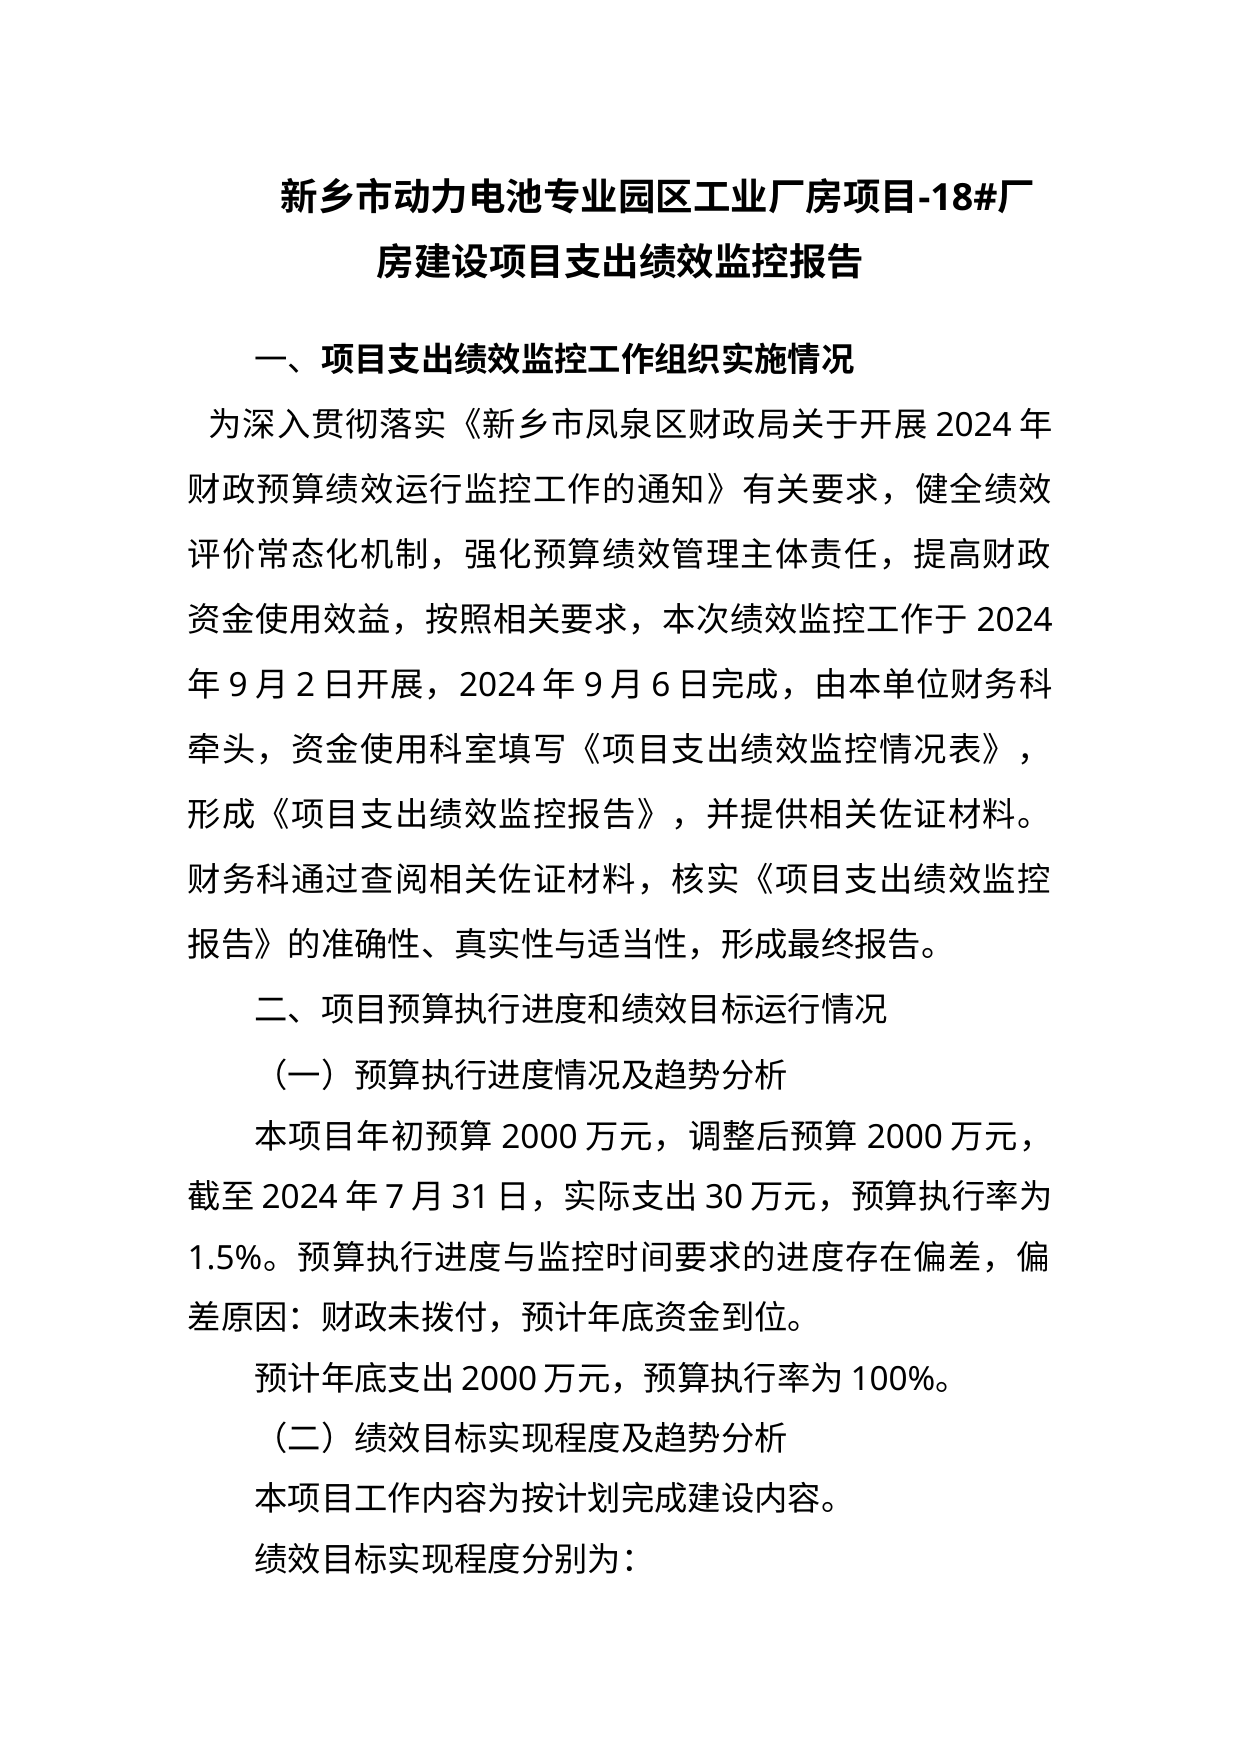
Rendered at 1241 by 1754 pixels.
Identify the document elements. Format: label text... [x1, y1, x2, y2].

text 一、项目支出绩效监控工作组织实施情况 [187, 324, 1053, 389]
text 为深入贯彻落实《新乡市凤泉区财政局关于开展2024年财政预算绩效运行监控工作的通知》有关要求，健全绩效评价常态化机制，强化预算绩效管理主体责任，提高财政资金使用效益，按照相关要求，本次绩效监控工作于2024年9月2日开展，2024年9月6日完成，由本单位财务科牵头，资金使用科室填写《项目支出绩效监控情况表》，形成《项目支出绩效监控报告》，并提供相关佐证材料。财务科通过查阅相关佐证材料，核实《项目支出绩效监控报告》的准确性、真实性与适当性，形成最终报告。 [187, 389, 1053, 974]
text 本项目工作内容为按计划完成建设内容。 [187, 1462, 1053, 1523]
text 二、项目预算执行进度和绩效目标运行情况 [187, 974, 1053, 1039]
text （一）预算执行进度情况及趋势分析 [187, 1039, 1053, 1100]
text 预计年底支出2000万元，预算执行率为100%。 [187, 1342, 1053, 1402]
text 绩效目标实现程度分别为： [187, 1523, 1053, 1583]
text 本项目年初预算2000万元，调整后预算2000万元，截至2024年7月31日，实际支出30万元，预算执行率为1.5%。预算执行进度与监控时间要求的进度存在偏差，偏差原因：财政未拨付，预计年底资金到位。 [187, 1100, 1053, 1342]
text 新乡市动力电池专业园区工业厂房项目-18#厂房建设项目支出绩效监控报告 [187, 162, 1053, 292]
text （二）绩效目标实现程度及趋势分析 [187, 1402, 1053, 1462]
